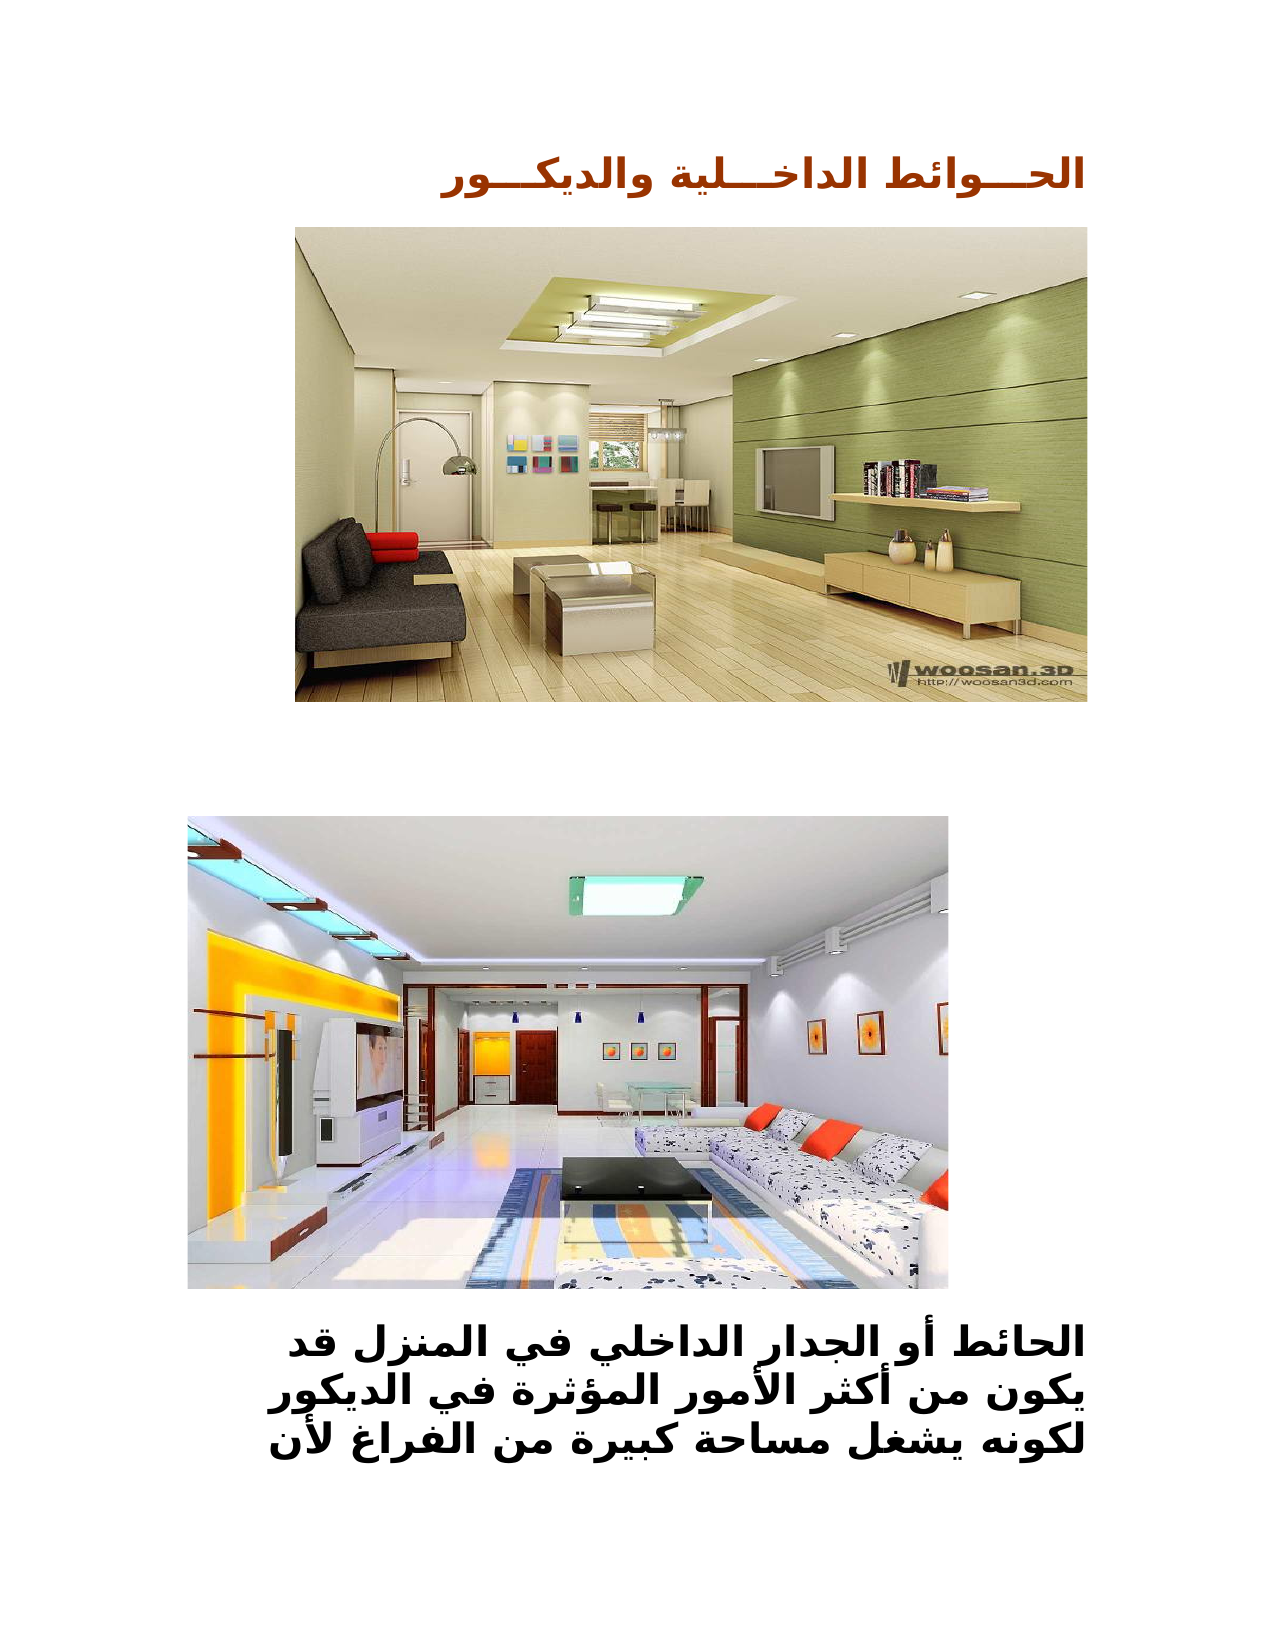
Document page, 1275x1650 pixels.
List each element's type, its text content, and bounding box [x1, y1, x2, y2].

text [187, 816, 1087, 1463]
text الحـــوائط الداخـــلية والديكـــور [187, 150, 1087, 198]
picture [187, 816, 949, 1289]
picture [295, 227, 1088, 702]
